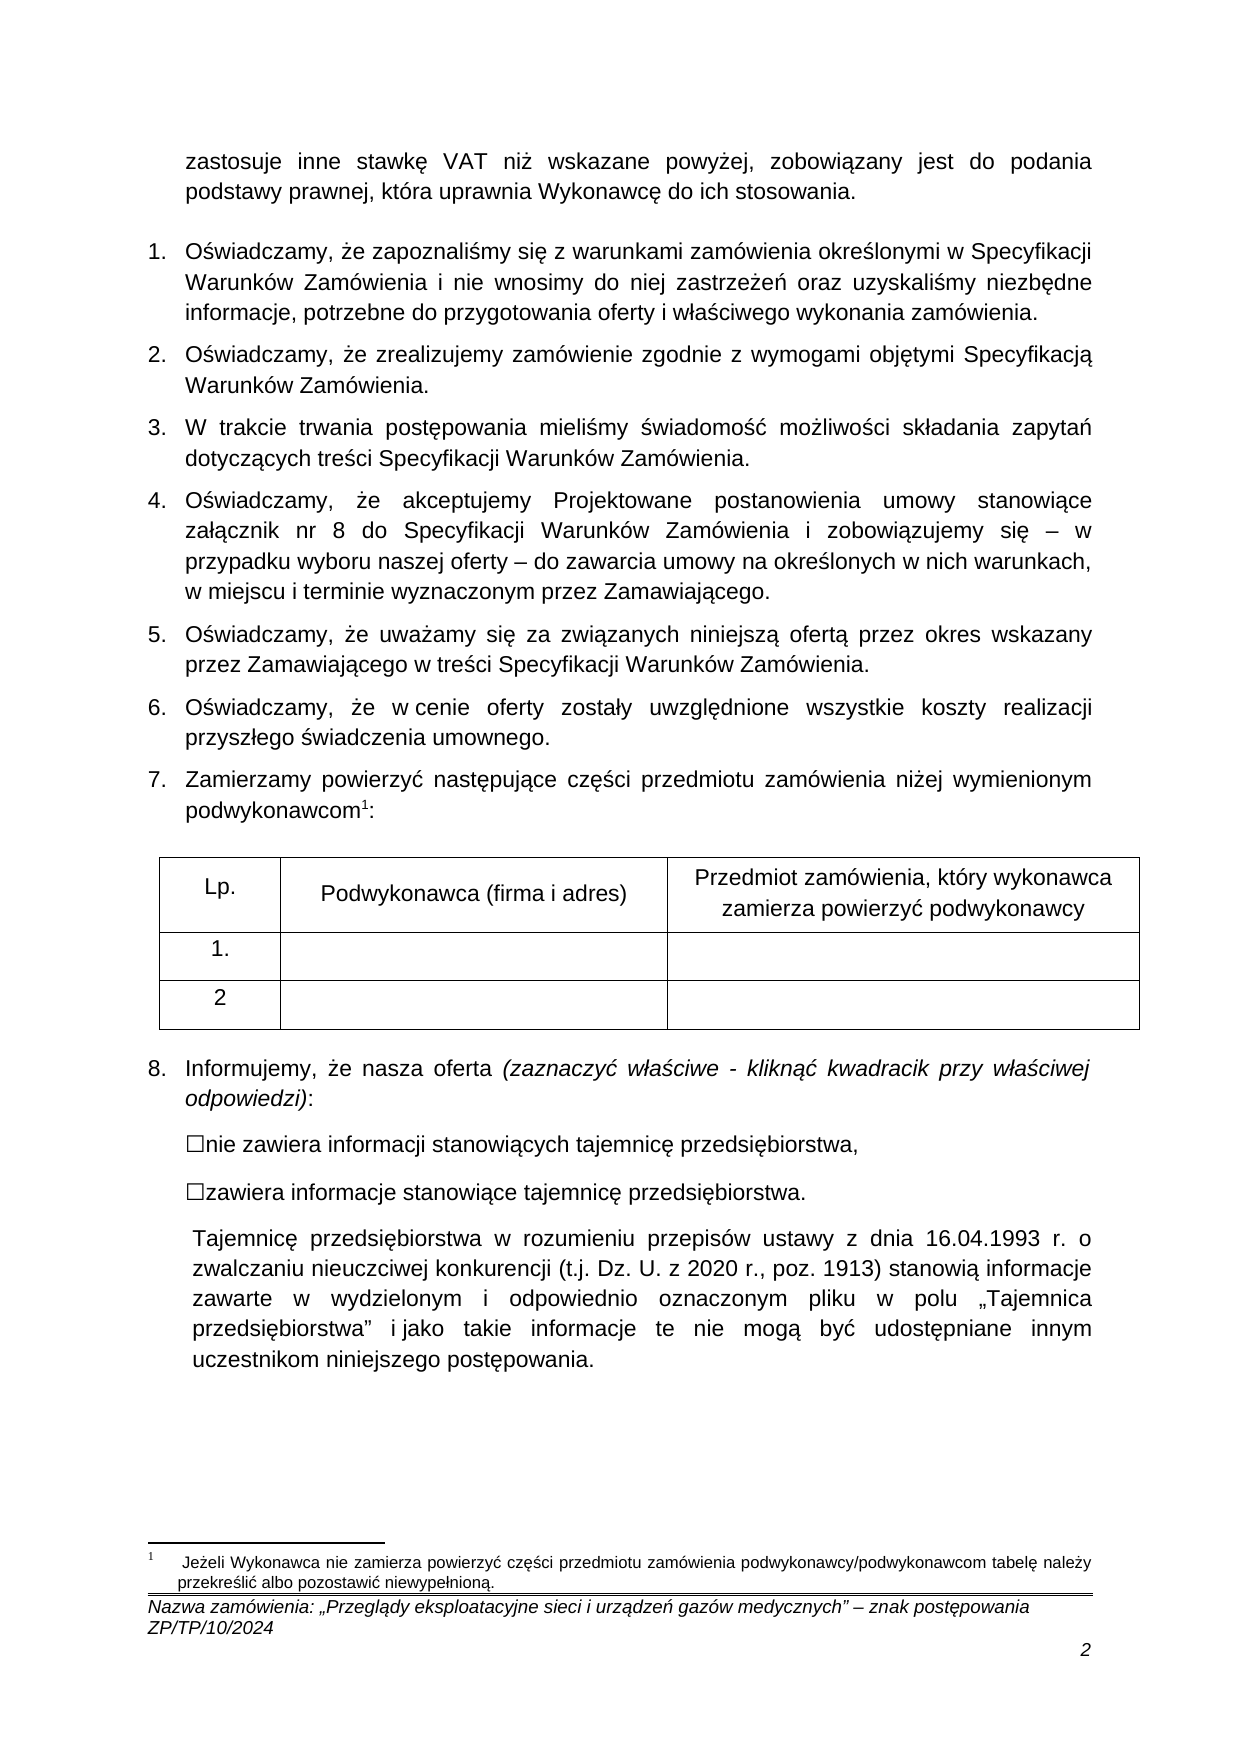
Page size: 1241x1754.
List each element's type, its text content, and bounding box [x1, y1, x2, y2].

list Oświadczamy, że uważamy się za związanych niniejszą ofertą przez okres wskazany przez Zamawiającego w treści Specyfikacji Warunków Zamówienia. [148, 621, 1092, 677]
table_header Lp. [160, 858, 280, 932]
list W trakcie trwania postępowania mieliśmy świadomość możliwości składania zapytań dotyczących treści Specyfikacji Warunków Zamówienia. [148, 414, 1092, 471]
list Oświadczamy, że zrealizujemy zamówienie zgodnie z wymogami objętymi Specyfikacją Warunków Zamówienia. [148, 341, 1092, 398]
table_cell [668, 981, 1139, 1029]
table_cell [668, 933, 1139, 980]
list Tajemnicę przedsiębiorstwa w rozumieniu przepisów ustawy z dnia 16.04.1993 r. o zwalczaniu nieuczciwej konkurencji (t.j. Dz. U. z 2020 r., poz. 1913) stanowią informacje zawarte w wydzielonym i odpowiednio oznaczonym pliku w polu „Tajemnica przedsiębiorstwa” i jako takie informacje te nie mogą być udostępniane innym uczestnikom niniejszego postępowania. [192, 1225, 1092, 1372]
text nie zawiera informacji stanowiących tajemnicę przedsiębiorstwa, [148, 1128, 1092, 1159]
table_cell [281, 933, 667, 980]
text zawiera informacje stanowiące tajemnicę przedsiębiorstwa. [148, 1176, 1092, 1207]
table_cell 2 [160, 981, 280, 1029]
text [185, 148, 1092, 204]
list Informujemy, że nasza oferta (zaznaczyć właściwe - kliknąć kwadracik przy właściwej odpowiedzi): [148, 1055, 1092, 1111]
table_cell [281, 981, 667, 1029]
list Oświadczamy, że w cenie oferty zostały uwzględnione wszystkie koszty realizacji przyszłego świadczenia umownego. [148, 693, 1092, 750]
list Oświadczamy, że zapoznaliśmy się z warunkami zamówienia określonymi w Specyfikacji Warunków Zamówienia i nie wnosimy do niej zastrzeżeń oraz uzyskaliśmy niezbędne informacje, potrzebne do przygotowania oferty i właściwego wykonania zamówienia. [148, 238, 1092, 325]
table_header Przedmiot zamówienia, który wykonawca zamierza powierzyć podwykonawcy [668, 858, 1139, 932]
list Oświadczamy, że akceptujemy Projektowane postanowienia umowy stanowiące załącznik nr 8 do Specyfikacji Warunków Zamówienia i zobowiązujemy się – w przypadku wyboru naszej oferty – do zawarcia umowy na określonych w nich warunkach, w miejscu i terminie wyznaczonym przez Zamawiającego. [148, 487, 1092, 604]
table_cell 1. [160, 933, 280, 980]
table_header Podwykonawca (firma i adres) [281, 858, 667, 932]
list Zamierzamy powierzyć następujące części przedmiotu zamówienia niżej wymienionym podwykonawcom: [148, 766, 1092, 823]
